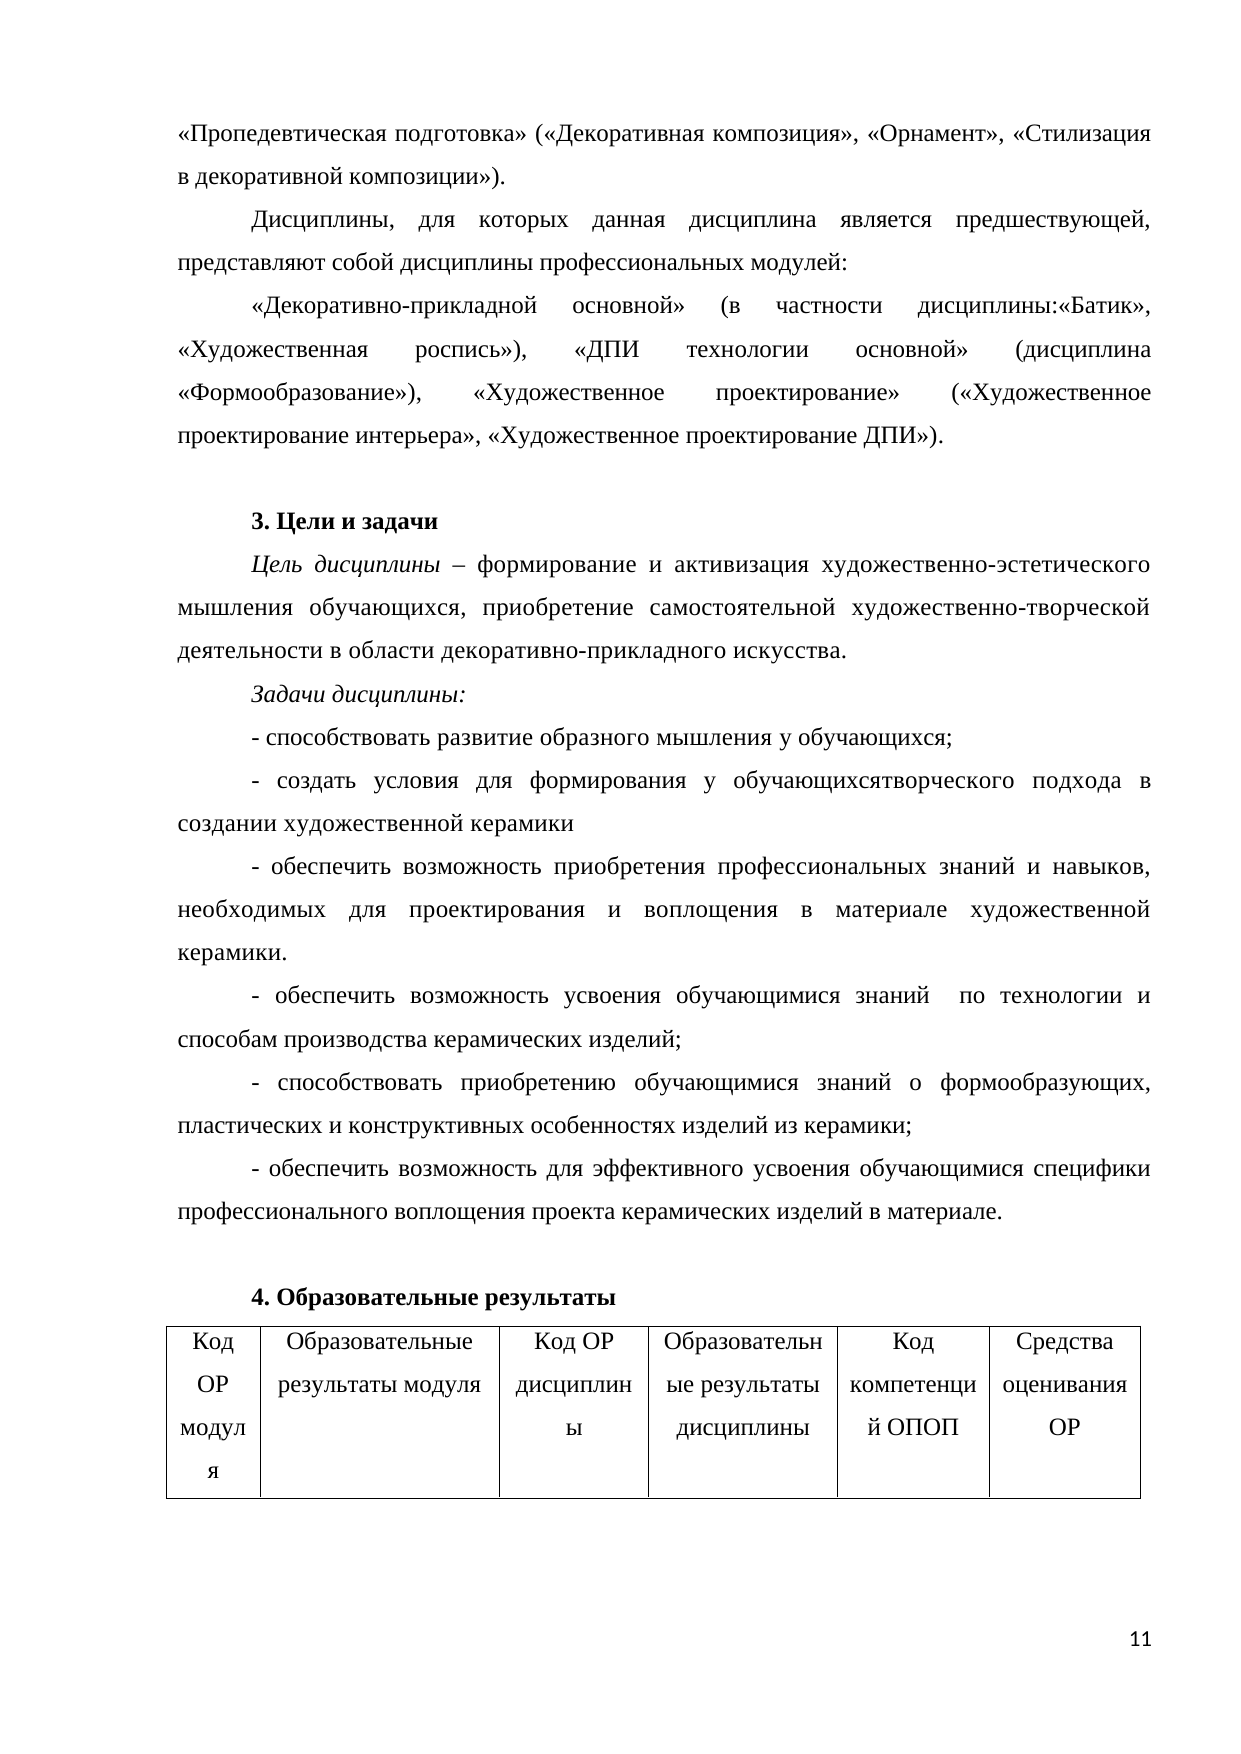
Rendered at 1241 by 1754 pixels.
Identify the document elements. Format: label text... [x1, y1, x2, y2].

text - способствовать приобретению обучающимися знаний о формообразующих, пластических и конструктивных особенностях изделий из керамики; [177, 1067, 1152, 1139]
text Цель дисциплины – формирование и активизация художественно-эстетического мышления обучающихся, приобретение самостоятельной художественно-творческой деятельности в области декоративно-прикладного искусства. [177, 549, 1152, 664]
table_header Код ОР модуля [167, 1327, 260, 1497]
table_header Средства оценивания ОР [990, 1327, 1140, 1497]
table_header Образовательные результаты модуля [261, 1327, 499, 1497]
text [177, 118, 1152, 190]
text - обеспечить возможность для эффективного усвоения обучающимися специфики профессионального воплощения проекта керамических изделий в материале. [177, 1153, 1152, 1225]
text - обеспечить возможность усвоения обучающимися знаний по технологии и способам производства керамических изделий; [177, 981, 1152, 1052]
text - создать условия для формирования у обучающихсятворческого подхода в создании художественной керамики [177, 765, 1152, 837]
text «Декоративно-прикладной основной» (в частности дисциплины:«Батик», «Художественная роспись»), «ДПИ технологии основной» (дисциплина «Формообразование»), «Художественное проектирование» («Художественное проектирование интерьера», «Художественное проектирование ДПИ»). [177, 291, 1152, 449]
table_header Код компетенций ОПОП [838, 1327, 989, 1497]
text 3. Цели и задачи [177, 506, 1152, 535]
table_header Код ОР дисциплины [500, 1327, 648, 1497]
text Задачи дисциплины: [177, 679, 1152, 707]
text 4. Образовательные результаты [177, 1282, 1152, 1311]
text - способствовать развитие образного мышления у обучающихся; [177, 722, 1152, 751]
table_header Образовательные результаты дисциплины [649, 1327, 837, 1497]
text Дисциплины, для которых данная дисциплина является предшествующей, представляют собой дисциплины профессиональных модулей: [177, 204, 1152, 276]
text - обеспечить возможность приобретения профессиональных знаний и навыков, необходимых для проектирования и воплощения в материале художественной керамики. [177, 851, 1152, 966]
